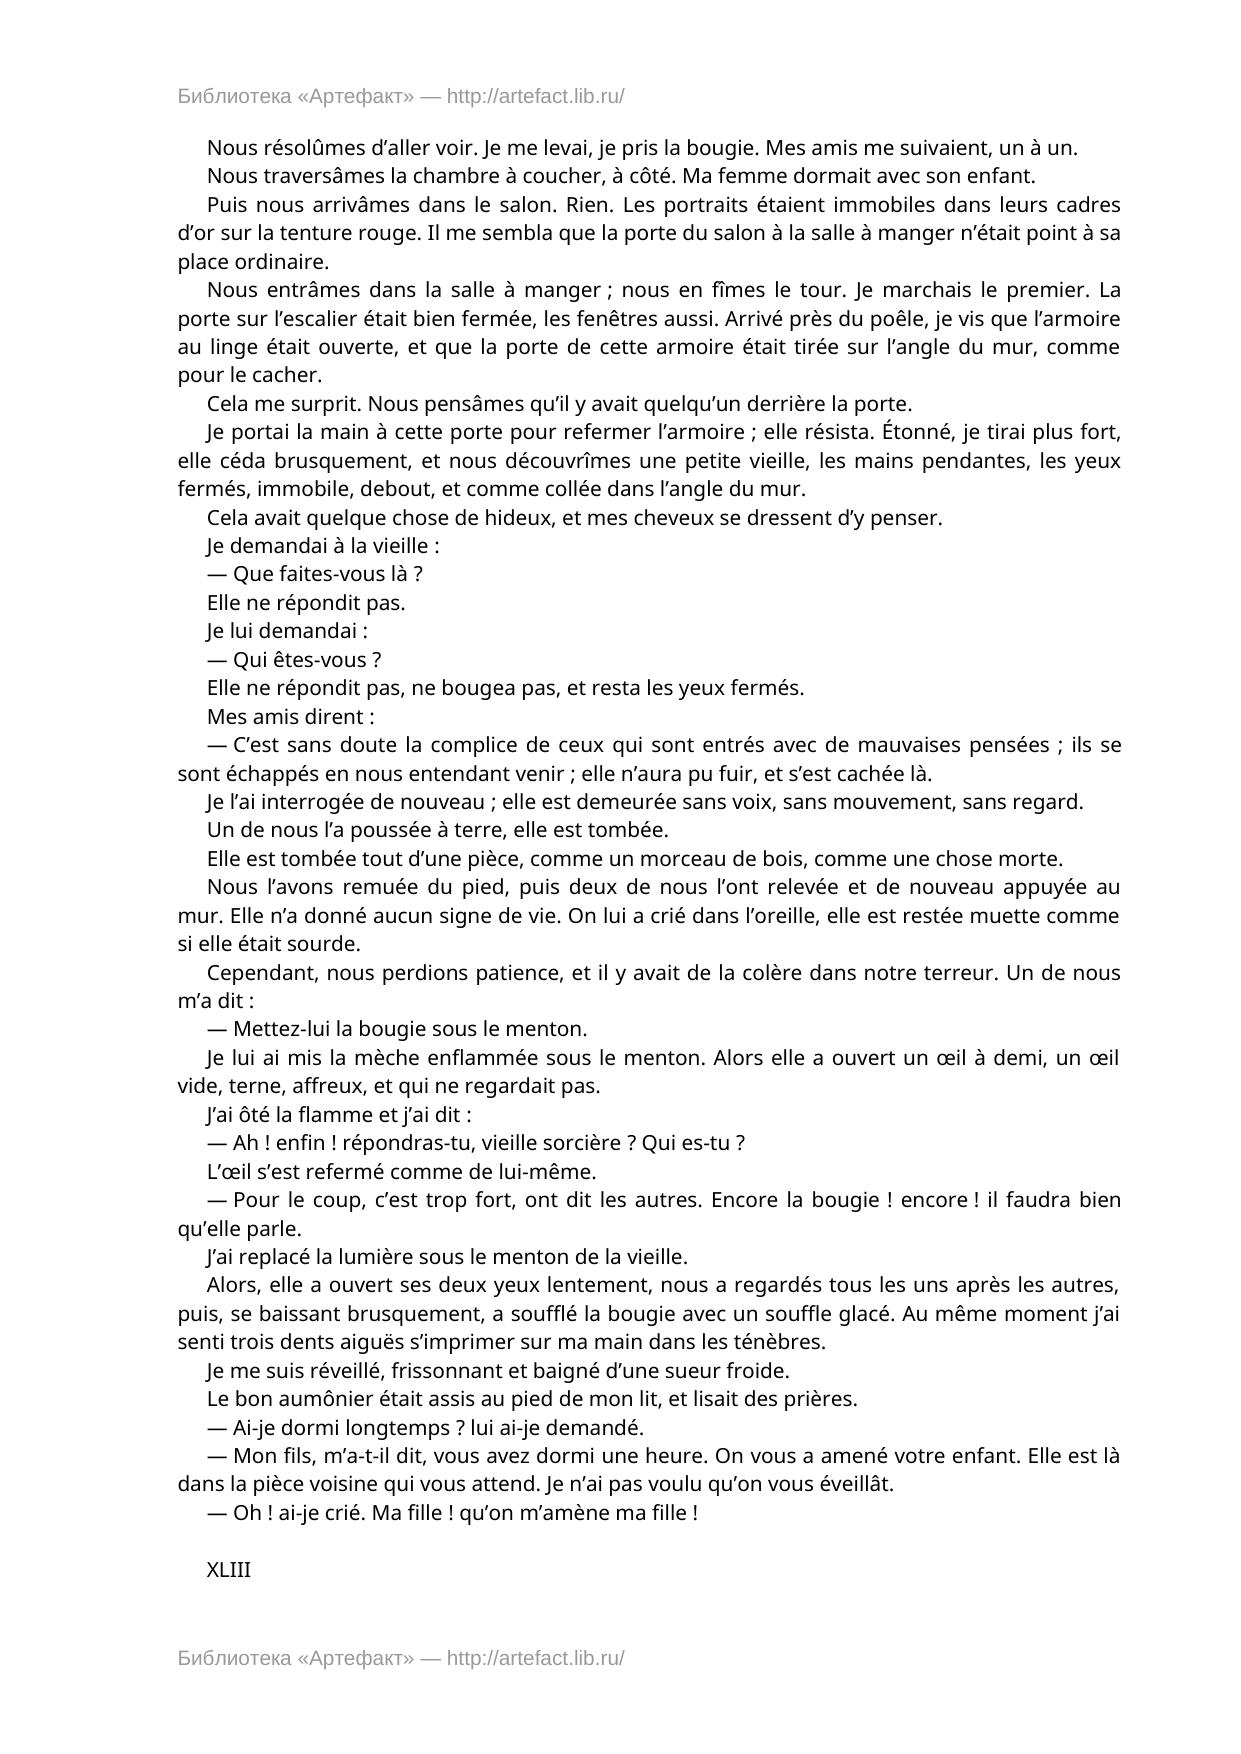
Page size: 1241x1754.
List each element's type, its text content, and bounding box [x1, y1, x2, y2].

text XLIII [177, 1555, 1122, 1583]
text L’œil s’est refermé comme de lui-même. [177, 1157, 1122, 1185]
text Je portai la main à cette porte pour refermer l’armoire ; elle résista. Étonné, je tirai plus fort, elle céda brusquement, et nous découvrîmes une petite vieille, les mains pendantes, les yeux fermés, immobile, debout, et comme collée dans l’angle du mur. [177, 417, 1122, 503]
text Cependant, nous perdions patience, et il y avait de la colère dans notre terreur. Un de nous m’a dit : [177, 958, 1122, 1014]
text — Ai-je dormi longtemps ? lui ai-je demandé. [177, 1413, 1122, 1441]
text Le bon aumônier était assis au pied de mon lit, et lisait des prières. [177, 1384, 1122, 1413]
text Alors, elle a ouvert ses deux yeux lentement, nous a regardés tous les uns après les autres, puis, se baissant brusquement, a soufflé la bougie avec un souffle glacé. Au même moment j’ai senti trois dents aiguës s’imprimer sur ma main dans les ténèbres. [177, 1271, 1122, 1356]
text Elle est tombée tout d’une pièce, comme un morceau de bois, comme une chose morte. [177, 844, 1122, 872]
text — Oh ! ai-je crié. Ma fille ! qu’on m’amène ma fille ! [177, 1498, 1122, 1526]
text — Que faites-vous là ? [177, 559, 1122, 588]
text Elle ne répondit pas. [177, 588, 1122, 616]
text — Pour le coup, c’est trop fort, ont dit les autres. Encore la bougie ! encore ! il faudra bien qu’elle parle. [177, 1185, 1122, 1242]
text Elle ne répondit pas, ne bougea pas, et resta les yeux fermés. [177, 673, 1122, 702]
text Puis nous arrivâmes dans le salon. Rien. Les portraits étaient immobiles dans leurs cadres d’or sur la tenture rouge. Il me sembla que la porte du salon à la salle à manger n’était point à sa place ordinaire. [177, 190, 1122, 275]
text Je me suis réveillé, frissonnant et baigné d’une sueur froide. [177, 1356, 1122, 1384]
text Je lui ai mis la mèche enflammée sous le menton. Alors elle a ouvert un œil à demi, un œil vide, terne, affreux, et qui ne regardait pas. [177, 1043, 1122, 1100]
text Nous entrâmes dans la salle à manger ; nous en fîmes le tour. Je marchais le premier. La porte sur l’escalier était bien fermée, les fenêtres aussi. Arrivé près du poêle, je vis que l’armoire au linge était ouverte, et que la porte de cette armoire était tirée sur l’angle du mur, comme pour le cacher. [177, 275, 1122, 389]
text — Ah ! enfin ! répondras-tu, vieille sorcière ? Qui es-tu ? [177, 1128, 1122, 1157]
text Cela avait quelque chose de hideux, et mes cheveux se dressent d’y penser. [177, 503, 1122, 531]
text Je lui demandai : [177, 616, 1122, 645]
text — Mettez-lui la bougie sous le menton. [177, 1014, 1122, 1043]
text — C’est sans doute la complice de ceux qui sont entrés avec de mauvaises pensées ; ils se sont échappés en nous entendant venir ; elle n’aura pu fuir, et s’est cachée là. [177, 730, 1122, 787]
text Un de nous l’a poussée à terre, elle est tombée. [177, 816, 1122, 844]
text Je demandai à la vieille : [177, 531, 1122, 559]
text Nous résolûmes d’aller voir. Je me levai, je pris la bougie. Mes amis me suivaient, un à un. [177, 133, 1122, 161]
text — Mon fils, m’a-t-il dit, vous avez dormi une heure. On vous a amené votre enfant. Elle est là dans la pièce voisine qui vous attend. Je n’ai pas voulu qu’on vous éveillât. [177, 1441, 1122, 1498]
text J’ai ôté la flamme et j’ai dit : [177, 1100, 1122, 1128]
text Je l’ai interrogée de nouveau ; elle est demeurée sans voix, sans mouvement, sans regard. [177, 787, 1122, 816]
text Nous l’avons remuée du pied, puis deux de nous l’ont relevée et de nouveau appuyée au mur. Elle n’a donné aucun signe de vie. On lui a crié dans l’oreille, elle est restée muette comme si elle était sourde. [177, 872, 1122, 958]
text — Qui êtes-vous ? [177, 645, 1122, 673]
text Nous traversâmes la chambre à coucher, à côté. Ma femme dormait avec son enfant. [177, 161, 1122, 190]
text J’ai replacé la lumière sous le menton de la vieille. [177, 1242, 1122, 1271]
text Cela me surprit. Nous pensâmes qu’il y avait quelqu’un derrière la porte. [177, 389, 1122, 417]
text Mes amis dirent : [177, 702, 1122, 730]
